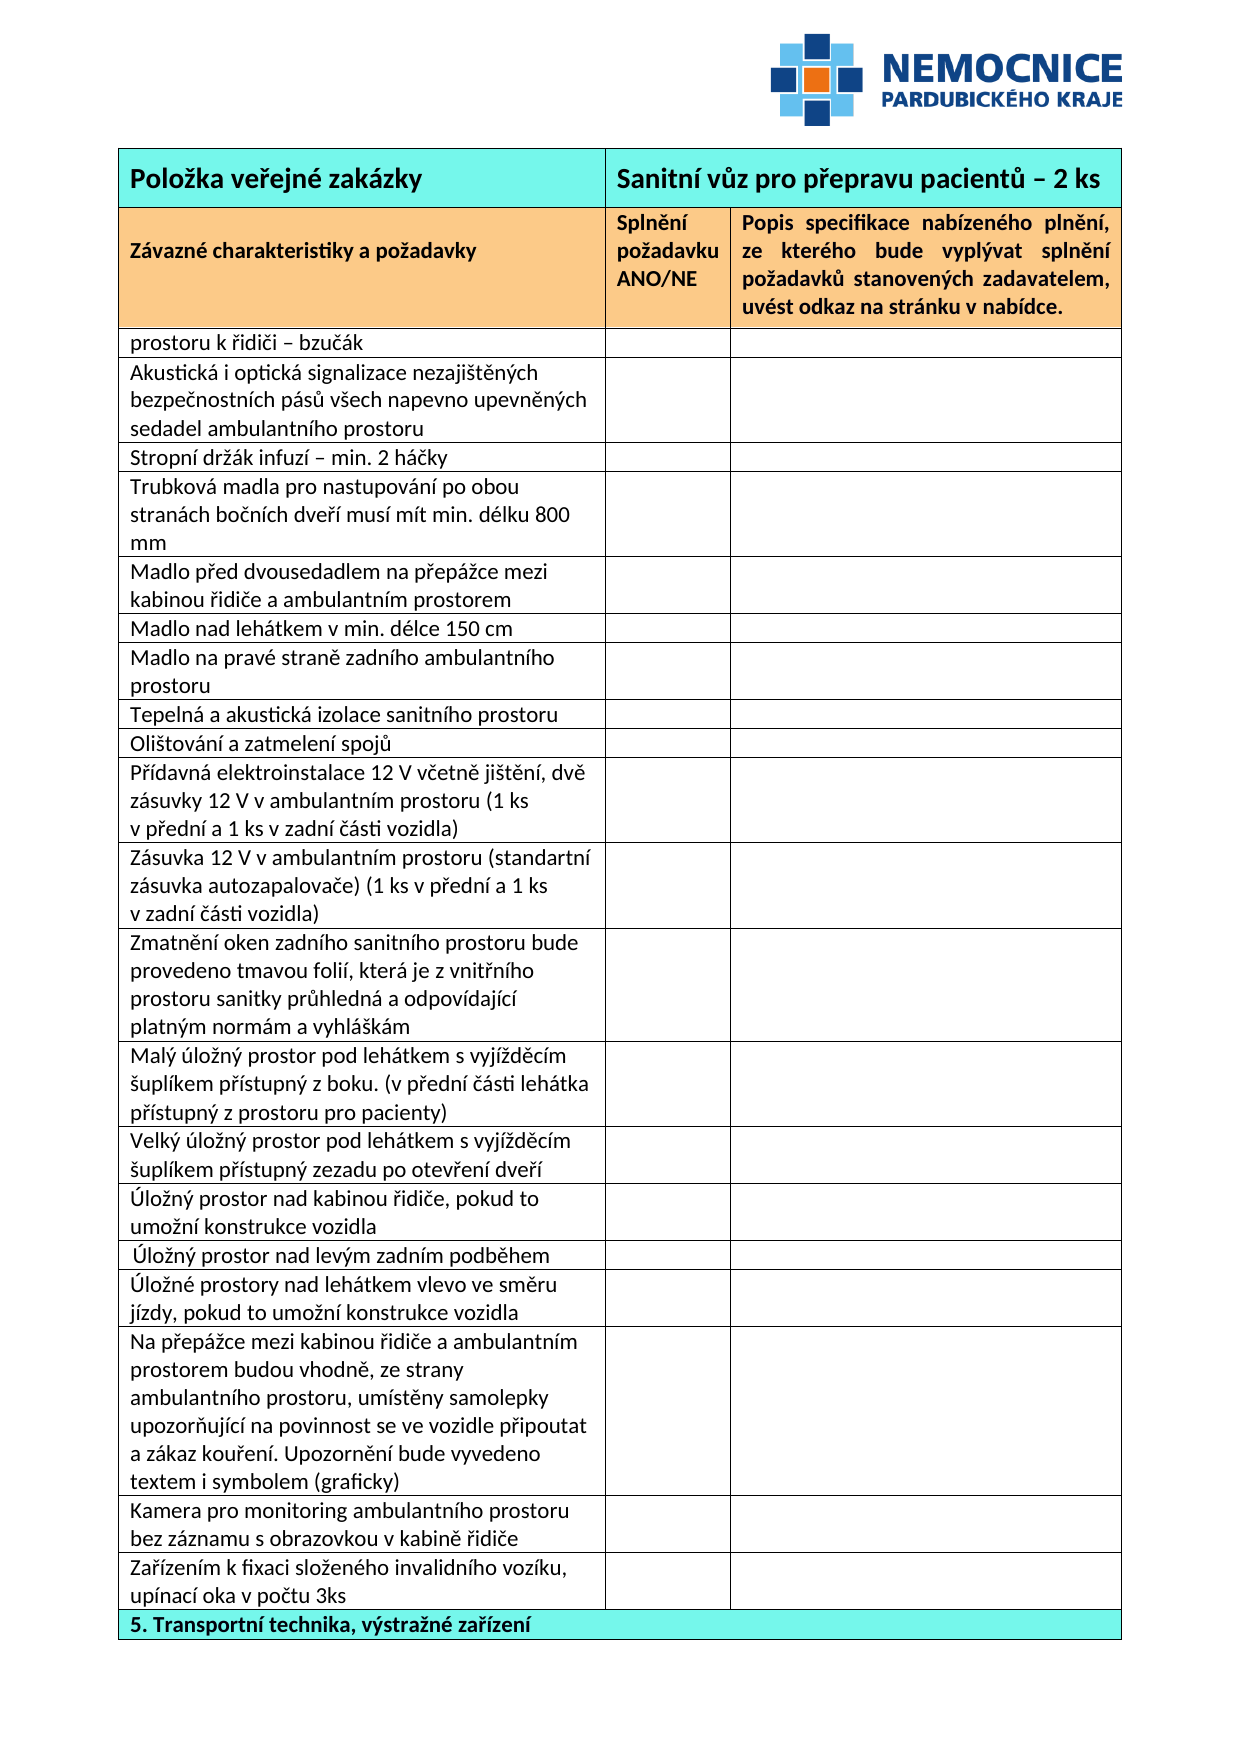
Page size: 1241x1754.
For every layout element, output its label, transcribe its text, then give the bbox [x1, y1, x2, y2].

table_cell [731, 1553, 1121, 1609]
table_cell [731, 358, 1121, 442]
table_cell [606, 358, 730, 442]
table_cell Olištování a zatmelení spojů [119, 729, 605, 757]
table_cell Akustická signalizace z ambulantního sanitního prostoru k řidiči – bzučák [119, 329, 605, 357]
table_cell [731, 700, 1121, 728]
table_cell 5. Transportní technika, výstražné zařízení [119, 1610, 1121, 1639]
table_cell [731, 929, 1121, 1041]
table_cell Úložné prostory nad lehátkem vlevo ve směru jízdy, pokud to umožní konstrukce vozidla [119, 1270, 605, 1326]
table_cell [731, 643, 1121, 699]
table_cell [731, 443, 1121, 471]
table_cell [606, 643, 730, 699]
table_cell [731, 1042, 1121, 1126]
table_cell Na přepážce mezi kabinou řidiče a ambulantním prostorem budou vhodně, ze strany ambulantního prostoru, umístěny samolepky upozorňující na povinnost se ve vozidle připoutat a zákaz kouření. Upozornění bude vyvedeno textem i symbolem (graficky) [119, 1327, 605, 1495]
picture [769, 32, 1123, 127]
table_cell [606, 1327, 730, 1495]
table_cell [606, 1127, 730, 1183]
table_cell [606, 1496, 730, 1552]
table_cell Madlo na pravé straně zadního ambulantního prostoru [119, 643, 605, 699]
table_cell [731, 1127, 1121, 1183]
table_cell [606, 443, 730, 471]
table_cell [606, 1241, 730, 1269]
table_cell [606, 614, 730, 642]
table_cell [731, 1241, 1121, 1269]
table_cell [606, 843, 730, 927]
table_cell Úložný prostor nad levým zadním podběhem [119, 1241, 605, 1269]
table_cell [606, 1270, 730, 1326]
table_cell Zmatnění oken zadního sanitního prostoru bude provedeno tmavou folií, která je z vnitřního prostoru sanitky průhledná a odpovídající platným normám a vyhláškám [119, 929, 605, 1041]
table_cell [731, 1270, 1121, 1326]
table_cell [606, 472, 730, 556]
table_cell [606, 1042, 730, 1126]
table_cell [606, 700, 730, 728]
table_header Položka veřejné zakázky [119, 149, 605, 207]
table_cell Popis specifikace nabízeného plnění, ze kterého bude vyplývat splnění požadavků stanovených zadavatelem, uvést odkaz na stránku v nabídce. [731, 208, 1121, 327]
table_cell [731, 1496, 1121, 1552]
table_cell [606, 729, 730, 757]
table_cell [606, 758, 730, 842]
table_cell [731, 557, 1121, 613]
table_cell Přídavná elektroinstalace 12 V včetně jištění, dvě zásuvky 12 V v ambulantním prostoru (1 ks v přední a 1 ks v zadní části vozidla) [119, 758, 605, 842]
table_cell [606, 1553, 730, 1609]
table_cell Madlo nad lehátkem v min. délce 150 cm [119, 614, 605, 642]
table_cell [731, 758, 1121, 842]
table_cell Madlo před dvousedadlem na přepážce mezi kabinou řidiče a ambulantním prostorem [119, 557, 605, 613]
table_cell Kamera pro monitoring ambulantního prostoru bez záznamu s obrazovkou v kabině řidiče [119, 1496, 605, 1552]
table_cell [731, 729, 1121, 757]
table_cell Stropní držák infuzí – min. 2 háčky [119, 443, 605, 471]
table_cell [606, 557, 730, 613]
table_cell Malý úložný prostor pod lehátkem s vyjížděcím šuplíkem přístupný z boku. (v přední části lehátka přístupný z prostoru pro pacienty) [119, 1042, 605, 1126]
table_cell [731, 329, 1121, 357]
table_cell [606, 1184, 730, 1240]
table_cell [731, 1184, 1121, 1240]
table_cell Trubková madla pro nastupování po obou stranách bočních dveří musí mít min. délku 800 mm [119, 472, 605, 556]
table_cell [731, 614, 1121, 642]
table_cell Splnění požadavku ANO/NE [606, 208, 730, 327]
table_cell Akustická i optická signalizace nezajištěných bezpečnostních pásů všech napevno upevněných sedadel ambulantního prostoru [119, 358, 605, 442]
table_cell Zásuvka 12 V v ambulantním prostoru (standartní zásuvka autozapalovače) (1 ks v přední a 1 ks v zadní části vozidla) [119, 843, 605, 927]
table_cell Velký úložný prostor pod lehátkem s vyjížděcím šuplíkem přístupný zezadu po otevření dveří [119, 1127, 605, 1183]
table_header Sanitní vůz pro přepravu pacientů – 2 ks [606, 149, 1121, 207]
table_cell [606, 329, 730, 357]
table_cell Závazné charakteristiky a požadavky [119, 208, 605, 327]
table_cell Úložný prostor nad kabinou řidiče, pokud to umožní konstrukce vozidla [119, 1184, 605, 1240]
table_cell [731, 843, 1121, 927]
table_cell [731, 472, 1121, 556]
table_cell Tepelná a akustická izolace sanitního prostoru [119, 700, 605, 728]
table_cell [606, 929, 730, 1041]
table_cell Zařízením k fixaci složeného invalidního vozíku, upínací oka v počtu 3ks [119, 1553, 605, 1609]
table_cell [731, 1327, 1121, 1495]
